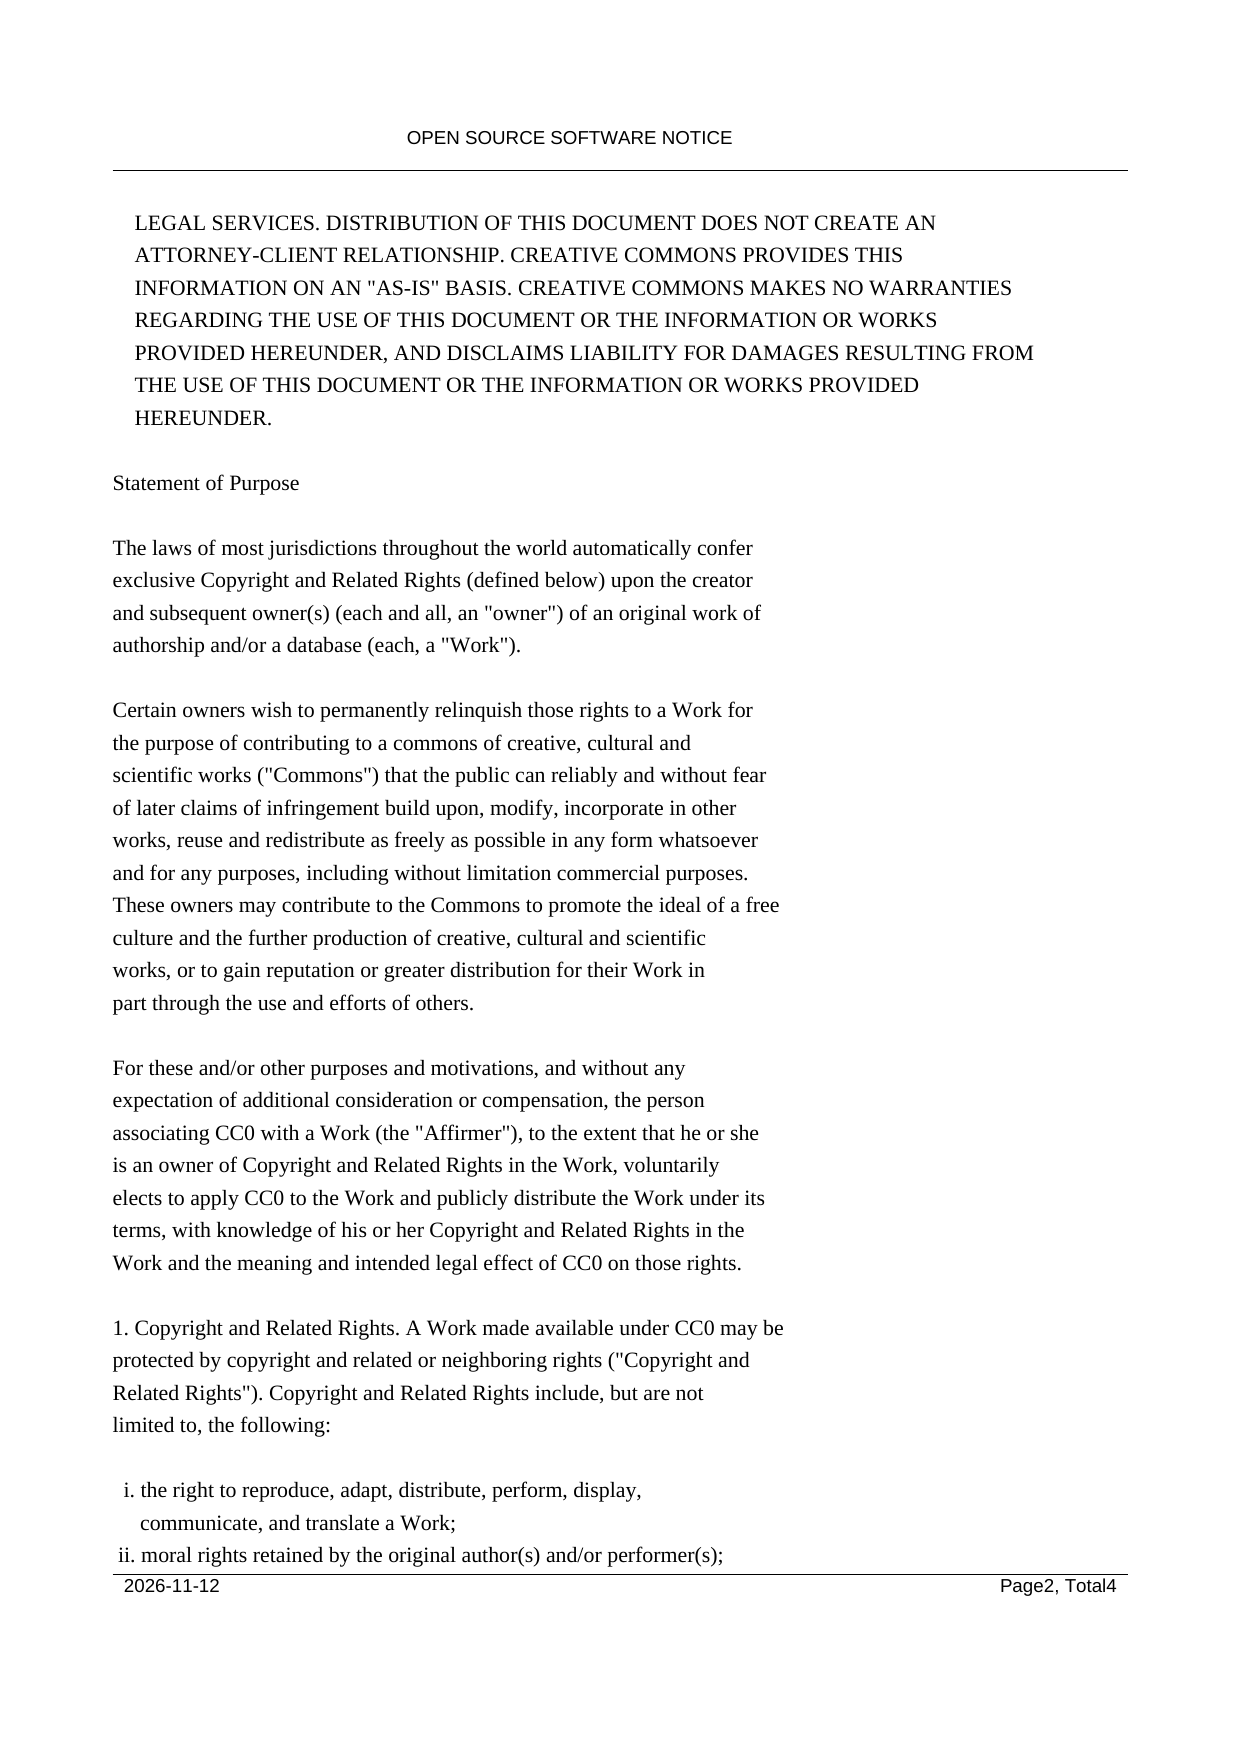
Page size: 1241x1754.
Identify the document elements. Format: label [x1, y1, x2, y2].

text [112, 206, 1128, 1571]
